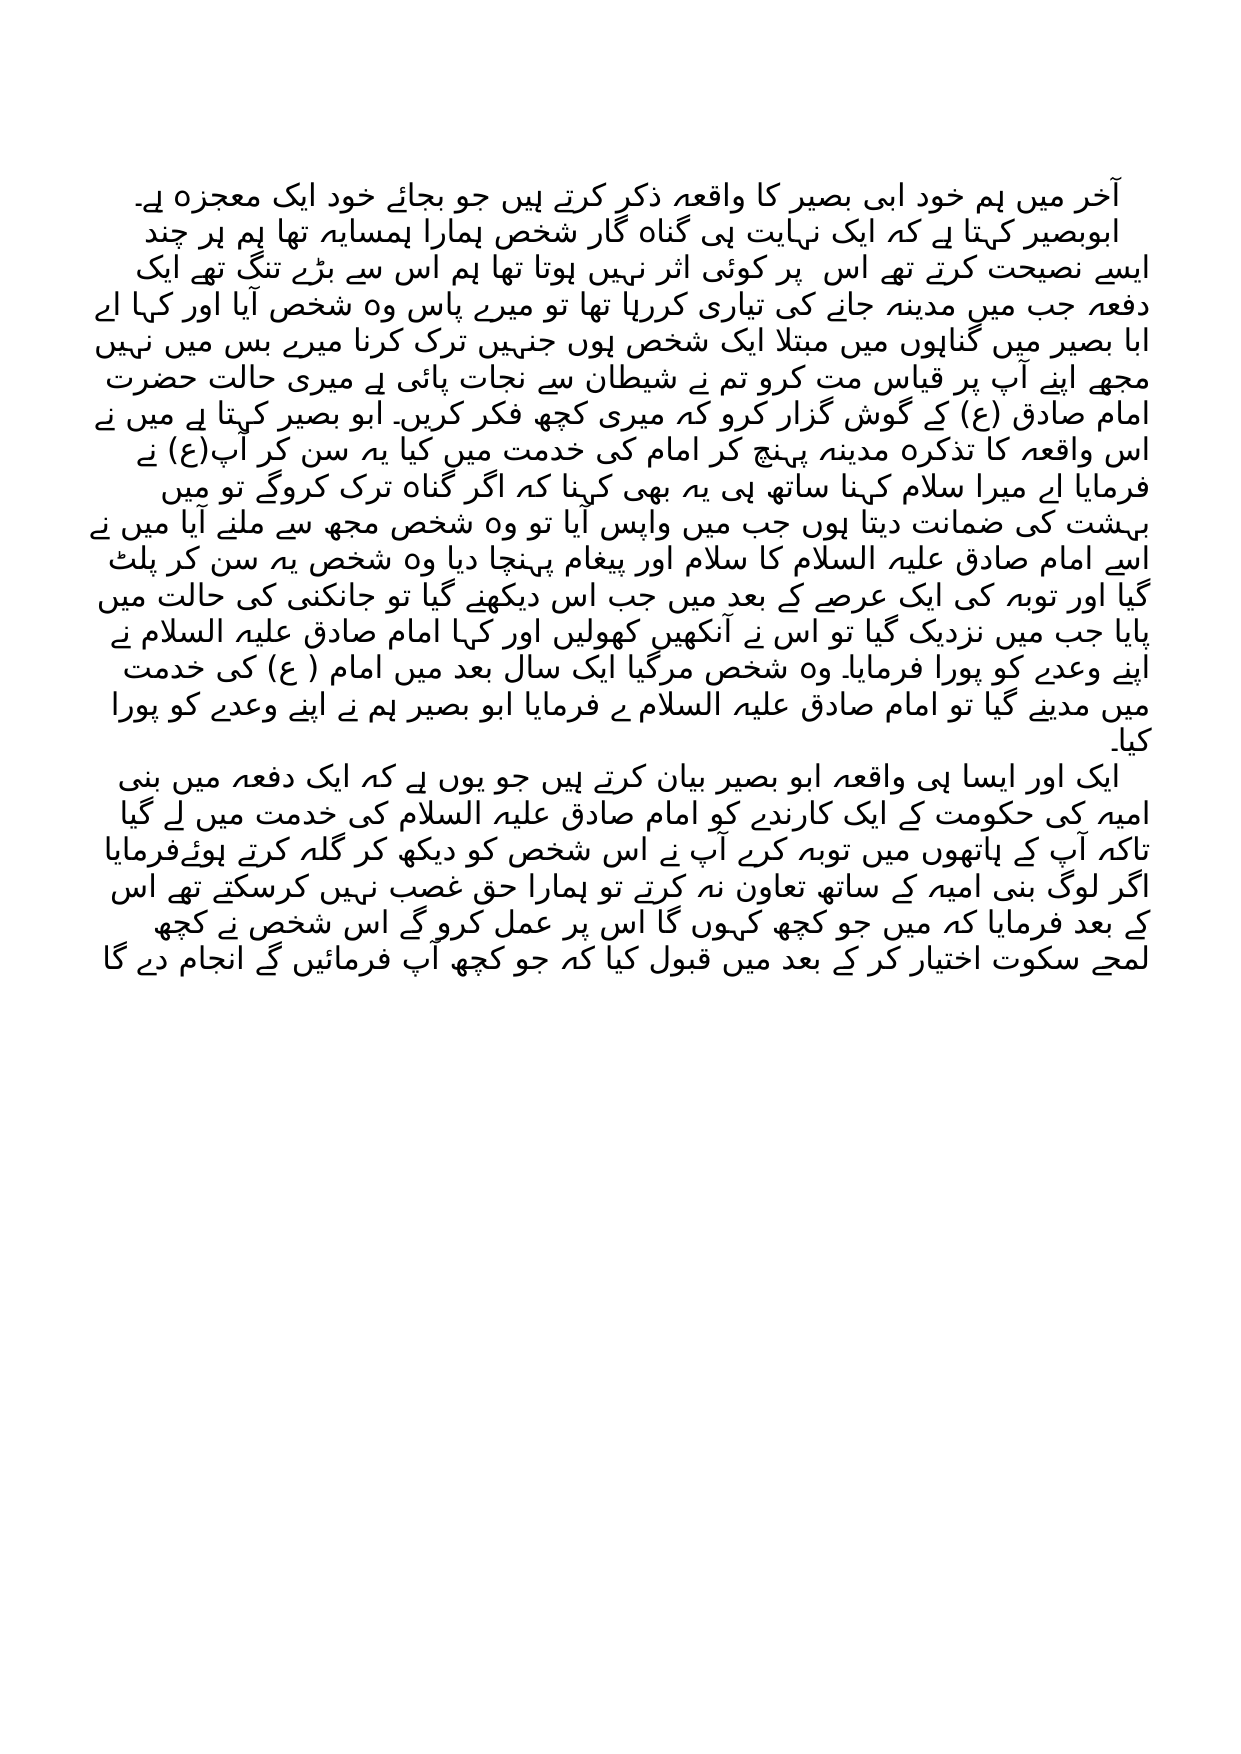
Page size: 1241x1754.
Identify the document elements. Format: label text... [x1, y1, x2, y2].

text ایک اور ایسا ہی واقعہ ابو بصیر بیان کرتے ہیں جو یوں ہے کہ ایک دفعہ میں بنی امیہ کی حکومت کے ایک کارندے کو امام صادق علیہ السلام کی خدمت میں لے گیا تاکہ آپ کے ہاتھوں میں توبہ کرے آپ نے اس شخص کو دیکھ کر گلہ کرتے ہوئےفرمایا اگر لوگ بنی امیہ کے ساتھ تعاون نہ کرتے تو ہمارا حق غصب نہیں کرسکتے تھے اس کے بعد فرمایا کہ میں جو کچھ کہوں گا اس پر عمل کرو گے اس شخص نے کچھ لمحے سکوت اختیار کر کے بعد میں قبول کیا کہ جو کچھ آپ فرمائیں گے انجام دے گا [89, 759, 1152, 977]
text ابوبصیر کہتا ہے کہ ایک نہایت ہی گناہ گار شخص ہمارا ہمسایہ تھا ہم ہر چند ایسے نصیحت کرتے تھے اس پر کوئی اثر نہیں ہوتا تھا ہم اس سے بڑے تنگ تھے ایک دفعہ جب میں مدینہ جانے کی تیاری کررہا تھا تو میرے پاس وہ شخص آیا اور کہا اے ابا بصیر میں گناہوں میں مبتلا ایک شخص ہوں جنہیں ترک کرنا میرے بس میں نہیں مجھے اپنے آپ پر قیاس مت کرو تم نے شیطان سے نجات پائی ہے میری حالت حضرت امام صادق (ع) کے گوش گزار کرو کہ میری کچھ فکر کریں۔ ابو بصیر کہتا ہے میں نے اس واقعہ کا تذکرہ مدینہ پہنچ کر امام کی خدمت میں کیا یہ سن کر آپ(ع) نے فرمایا اے میرا سلام کہنا ساتھ ہی یہ بھی کہنا کہ اگر گناہ ترک کروگے تو میں بہشت کی ضمانت دیتا ہوں جب میں واپس آیا تو وہ شخص مجھ سے ملنے آیا میں نے اسے امام صادق علیہ السلام کا سلام اور پیغام پہنچا دیا وہ شخص یہ سن کر پلٹ گیا اور توبہ کی ایک عرصے کے بعد میں جب اس دیکھنے گیا تو جانکنی کی حالت میں پایا جب میں نزدیک گیا تو اس نے آنکھیں کھولیں اور کہا امام صادق علیہ السلام نے اپنے وعدے کو پورا فرمایا۔ وہ شخص مرگیا ایک سال بعد میں امام ( ع) کی خدمت میں مدینے گیا تو امام صادق علیہ السلام ے فرمایا ابو بصیر ہم نے اپنے وعدے کو پورا کیا۔ [89, 213, 1152, 759]
text آخر میں ہم خود ابی بصیر کا واقعہ ذکر کرتے ہیں جو بجائے خود ایک معجزہ ہے۔ [89, 177, 1152, 213]
